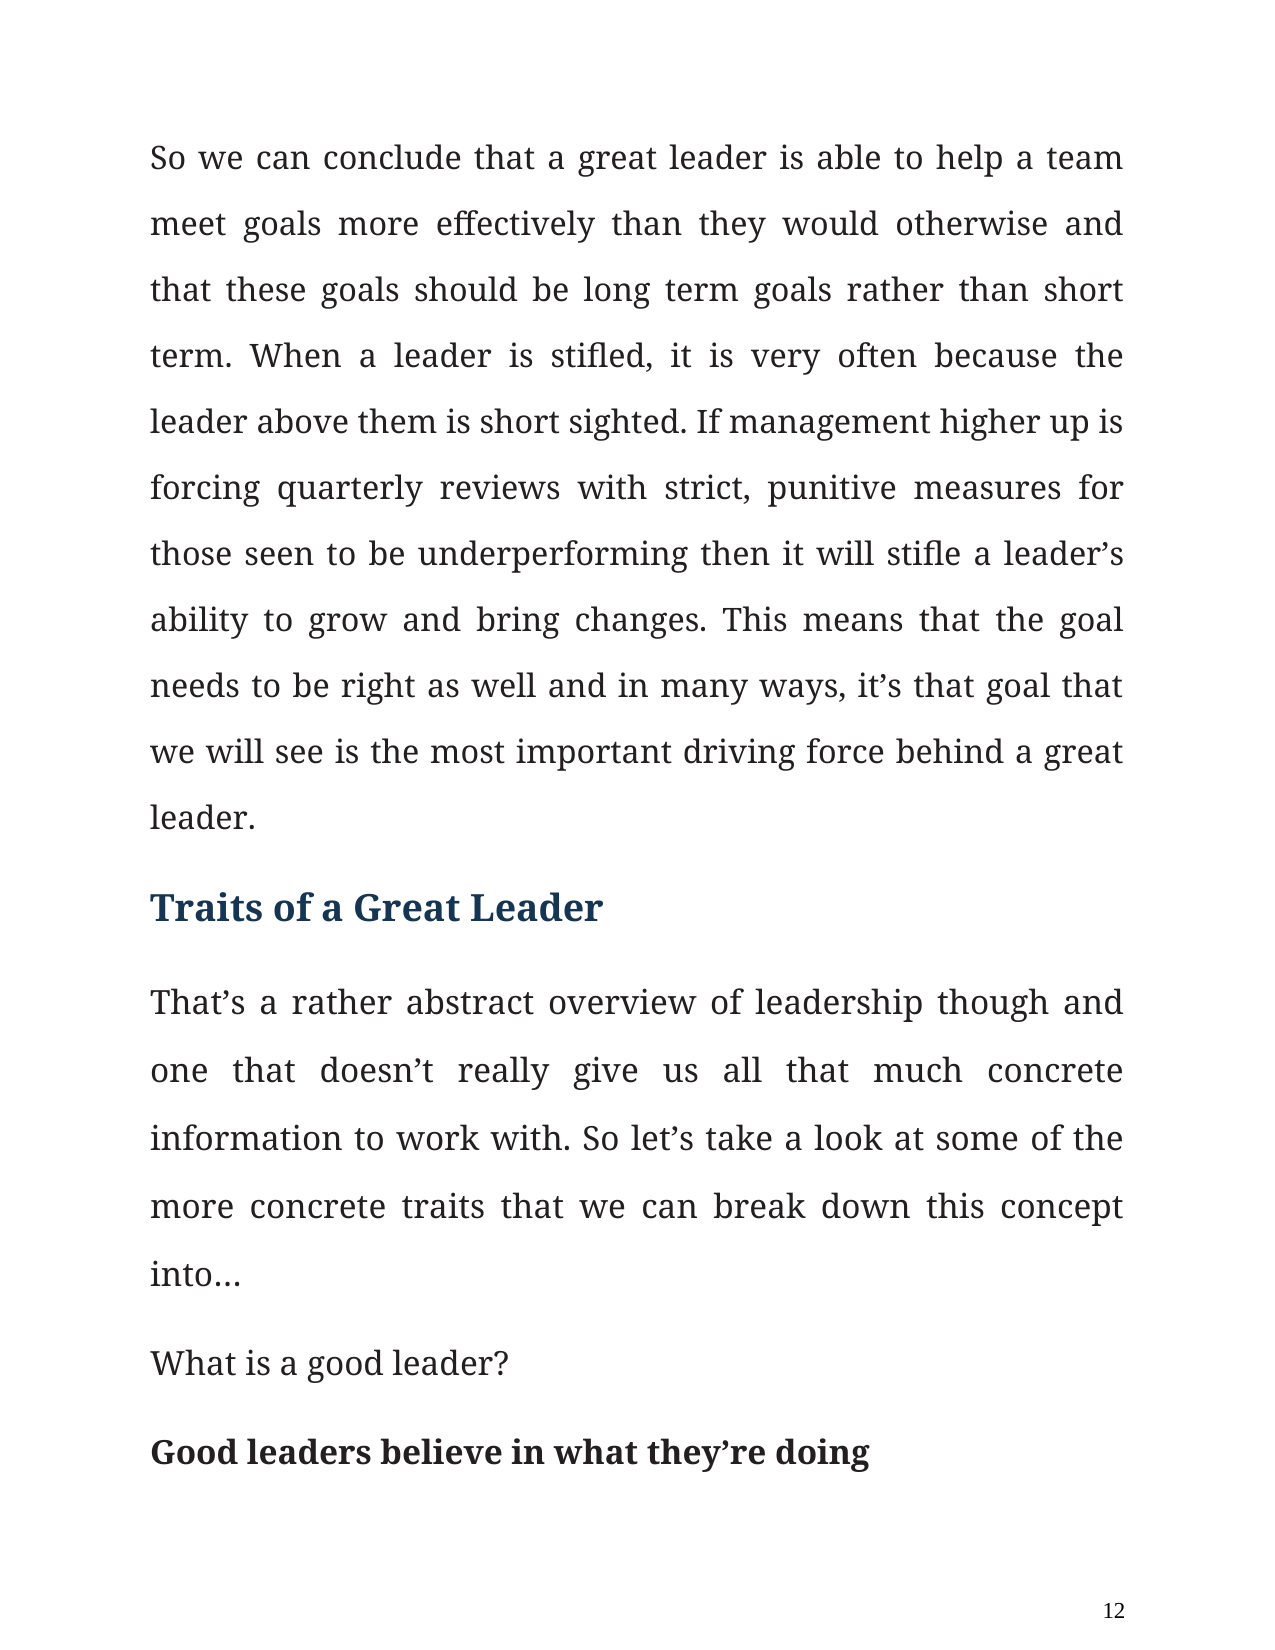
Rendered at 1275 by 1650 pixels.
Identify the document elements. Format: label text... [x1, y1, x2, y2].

text That’s a rather abstract overview of leadership though and one that doesn’t really give us all that much concrete information to work with. So let’s take a look at some of the more concrete traits that we can break down this concept into… [150, 979, 1125, 1297]
text What is a good leader? [150, 1340, 1125, 1386]
text So we can conclude that a great leader is able to help a team meet goals more effectively than they would otherwise and that these goals should be long term goals rather than short term. When a leader is stifled, it is very often because the leader above them is short sighted. If management higher up is forcing quarterly reviews with strict, punitive measures for those seen to be underperforming then it will stifle a leader’s ability to grow and bring changes. This means that the goal needs to be right as well and in many ways, it’s that goal that we will see is the most important driving force behind a great leader. [150, 135, 1125, 838]
text Traits of a Great Leader [150, 881, 1125, 932]
text Good leaders believe in what they’re doing [150, 1429, 1125, 1474]
